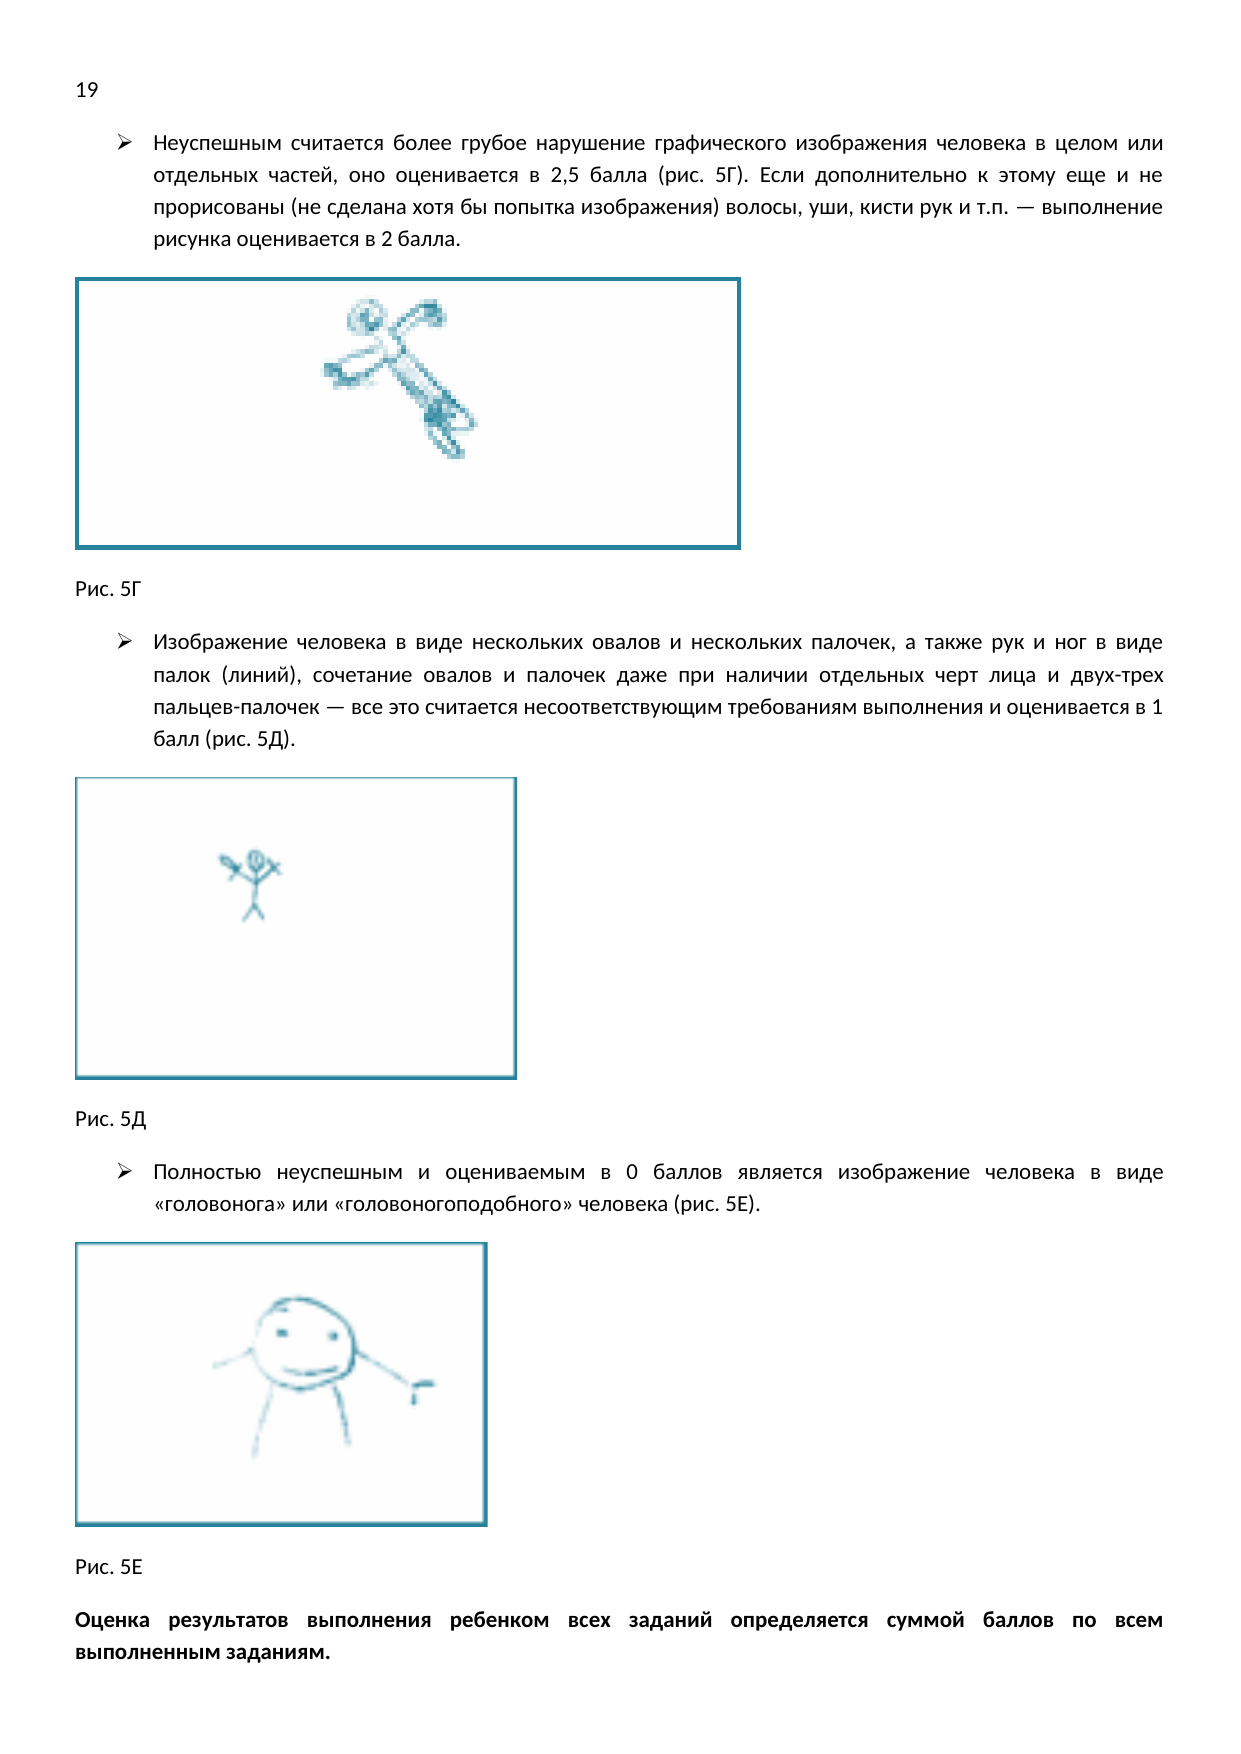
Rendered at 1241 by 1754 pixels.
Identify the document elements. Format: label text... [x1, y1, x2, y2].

list Изображение человека в виде нескольких овалов и нескольких палочек, а также рук и ног в виде палок (линий), сочетание овалов и палочек даже при наличии отдельных черт лица и двух-трех пальцев-палочек — все это считается несоответствующим требованиям выполнения и оценивается в 1 балл (рис. 5Д). [116, 627, 1165, 752]
list Полностью неуспешным и оцениваемым в 0 баллов является изображение человека в виде «головонога» или «головоногоподобного» человека (рис. 5Е). [116, 1157, 1165, 1217]
text Рис. 5Е [75, 1552, 1165, 1580]
text 19 [75, 75, 1165, 103]
text Оценка результатов выполнения ребенком всех заданий определяется суммой баллов по всем выполненным заданиям. [75, 1605, 1165, 1665]
list Неуспешным считается более грубое нарушение графического изображения человека в целом или отдельных частей, оно оценивается в 2,5 балла (рис. 5Г). Если дополнительно к этому еще и не прорисованы (не сделана хотя бы попытка изображения) волосы, уши, кисти рук и т.п. — выполнение рисунка оценивается в 2 балла. [116, 128, 1165, 253]
text Рис. 5Д [75, 1104, 1165, 1132]
text Рис. 5Г [75, 574, 1165, 602]
